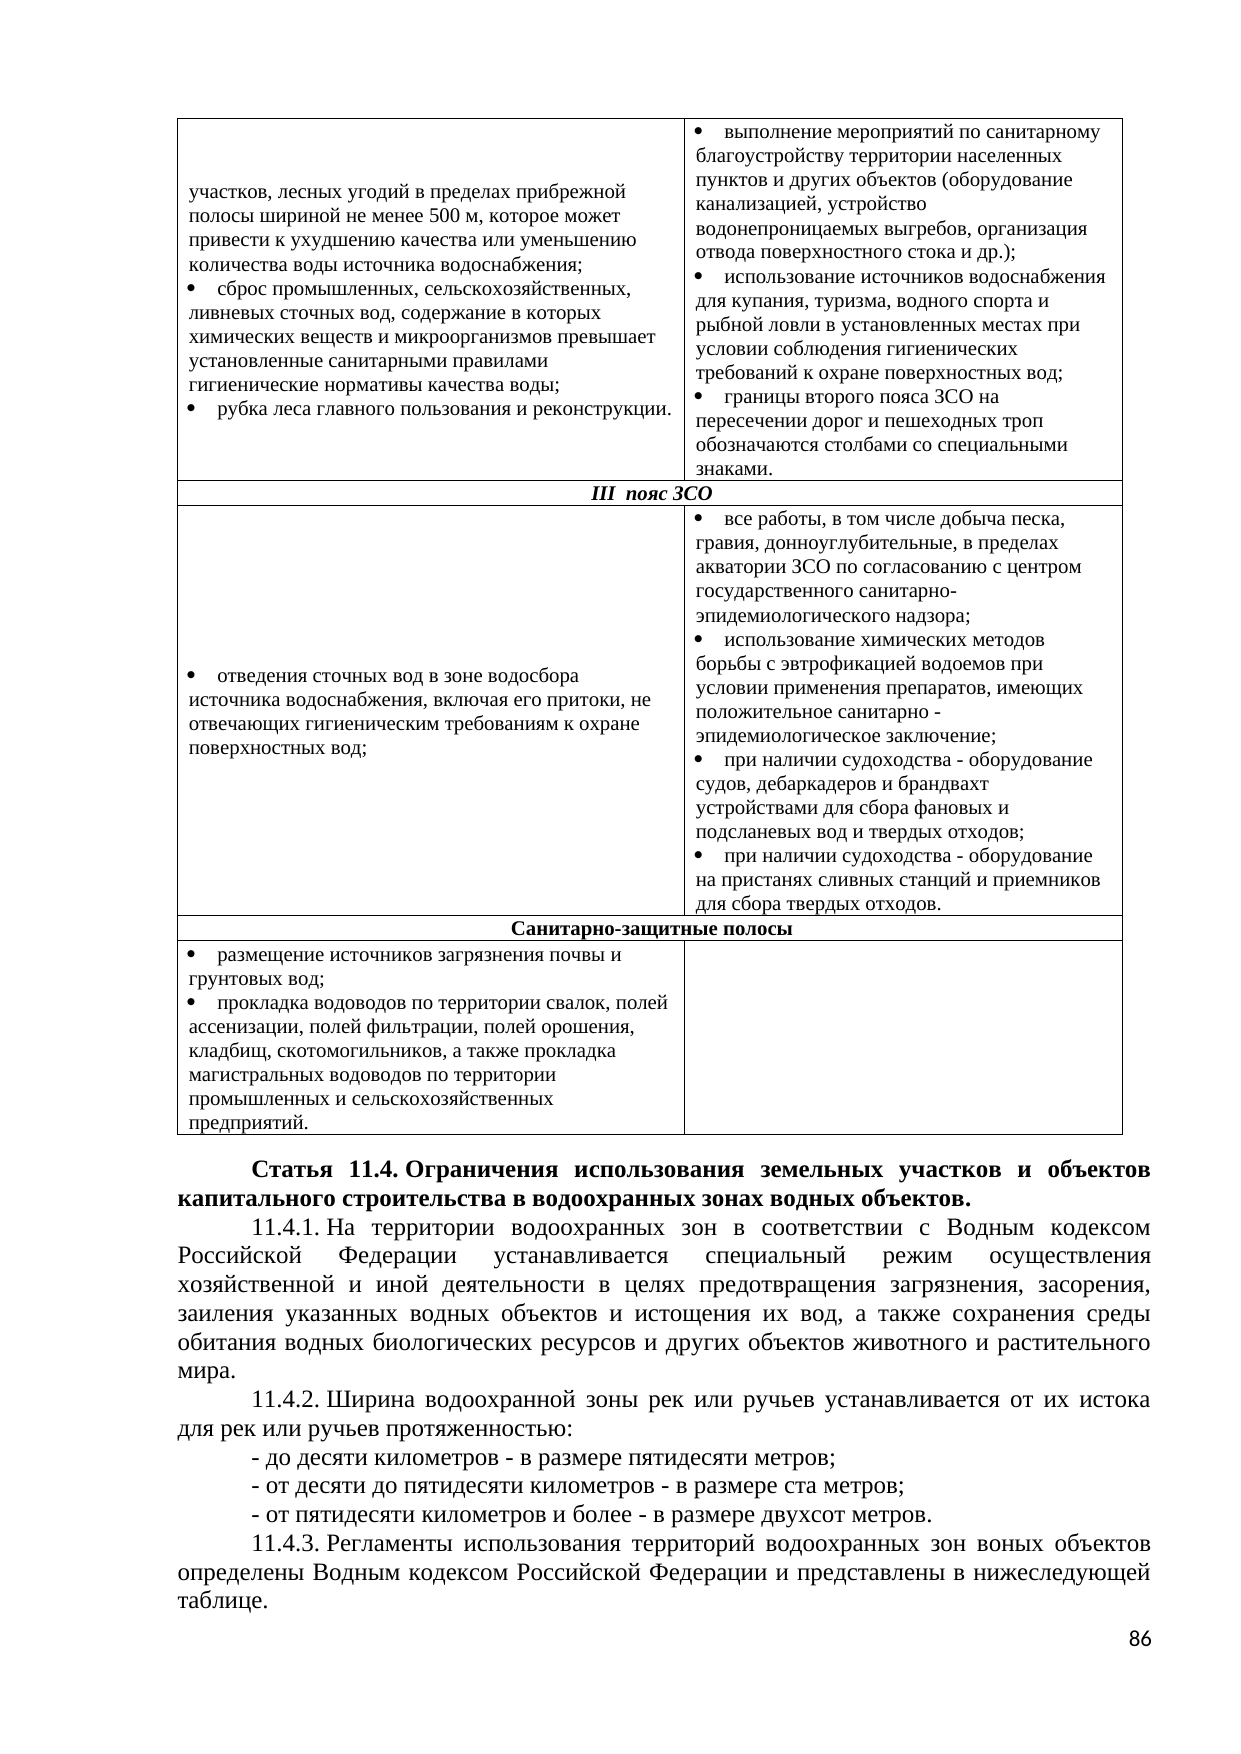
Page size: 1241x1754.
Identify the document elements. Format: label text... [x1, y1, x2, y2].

table_cell размещение источников загрязнения почвы и грунтовых вод; прокладка водоводов по территории свалок, полей ассенизации, полей фильтрации, полей орошения, кладбищ, скотомогильников, а также прокладка магистральных водоводов по территории промышленных и сельскохозяйственных предприятий. [178, 941, 684, 1134]
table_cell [178, 119, 684, 480]
text 11.4.2. Ширина водоохранной зоны рек или ручьев устанавливается от их истока для рек или ручьев протяженностью: [177, 1384, 1152, 1442]
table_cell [685, 119, 1122, 480]
table_cell все работы, в том числе добыча песка, гравия, донноуглубительные, в пределах акватории ЗСО по согласованию с центром государственного санитарно-эпидемиологического надзора; использование химических методов борьбы с эвтрофикацией водоемов при условии применения препаратов, имеющих положительное санитарно - эпидемиологическое заключение; при наличии судоходства - оборудование судов, дебаркадеров и брандвахт устройствами для сбора фановых и подсланевых вод и твердых отходов; при наличии судоходства - оборудование на пристанях сливных станций и приемников для сбора твердых отходов. [685, 506, 1122, 915]
list - от пятидесяти километров и более - в размере двухсот метров. [251, 1499, 1152, 1528]
table_cell III пояс ЗСО [178, 481, 1122, 505]
list - до десяти километров - в размере пятидесяти метров; [251, 1442, 1152, 1470]
list - от десяти до пятидесяти километров - в размере ста метров; [251, 1470, 1152, 1499]
list Статья 11.4. Ограничения использования земельных участков и объектов капитального строительства в водоохранных зонах водных объектов. [177, 1154, 1152, 1212]
table_cell отведения сточных вод в зоне водосбора источника водоснабжения, включая его притоки, не отвечающих гигиеническим требованиям к охране поверхностных вод; [178, 506, 684, 915]
text 11.4.1. На территории водоохранных зон в соответствии с Водным кодексом Российской Федерации устанавливается специальный режим осуществления хозяйственной и иной деятельности в целях предотвращения загрязнения, засорения, заиления указанных водных объектов и истощения их вод, а также сохранения среды обитания водных биологических ресурсов и других объектов животного и растительного мира. [177, 1212, 1152, 1384]
text 11.4.3. Регламенты использования территорий водоохранных зон воных объектов определены Водным кодексом Российской Федерации и представлены в нижеследующей таблице. [177, 1528, 1152, 1614]
table_cell Санитарно-защитные полосы [178, 916, 1122, 940]
table_cell [685, 941, 1122, 1134]
